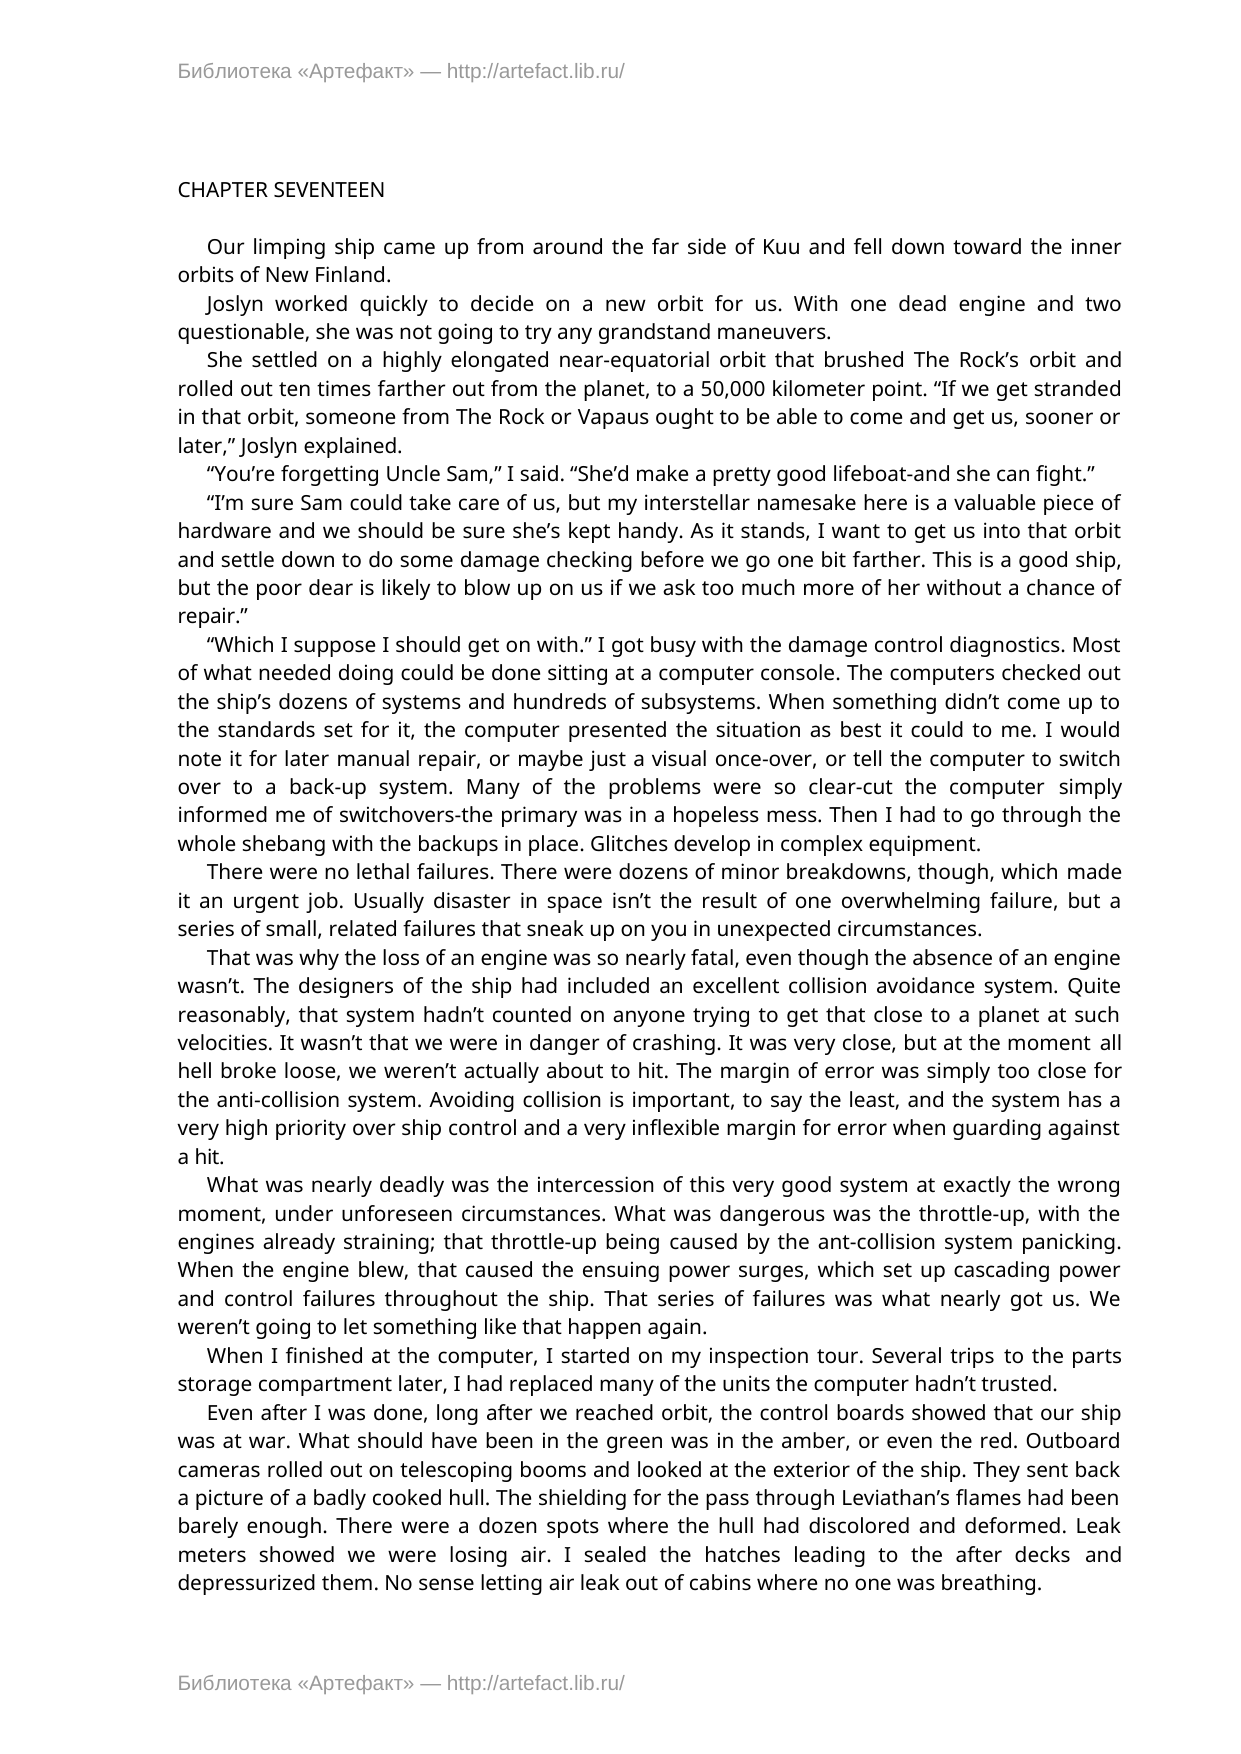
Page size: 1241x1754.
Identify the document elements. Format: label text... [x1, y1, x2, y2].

text That was why the loss of an engine was so nearly fatal, even though the absence of an engine wasn’t. The designers of the ship had included an excellent collision avoidance system. Quite reasonably, that system hadn’t counted on anyone trying to get that close to a planet at such velocities. It wasn’t that we were in danger of crashing. It was very close, but at the moment all hell broke loose, we weren’t actually about to hit. The margin of error was simply too close for the anti-collision system. Avoiding collision is important, to say the least, and the system has a very high priority over ship control and a very inflexible margin for error when guarding against a hit. [177, 943, 1122, 1170]
text Even after I was done, long after we reached orbit, the control boards showed that our ship was at war. What should have been in the green was in the amber, or even the red. Outboard cameras rolled out on telescoping booms and looked at the exterior of the ship. They sent back a picture of a badly cooked hull. The shielding for the pass through Leviathan’s flames had been barely enough. There were a dozen spots where the hull had discolored and deformed. Leak meters showed we were losing air. I sealed the hatches leading to the after decks and depressurized them. No sense letting air leak out of cabins where no one was breathing. [177, 1398, 1122, 1597]
text Joslyn worked quickly to decide on a new orbit for us. With one dead engine and two questionable, she was not going to try any grandstand maneuvers. [177, 289, 1122, 346]
text When I finished at the computer, I started on my inspection tour. Several trips to the parts storage compartment later, I had replaced many of the units the computer hadn’t trusted. [177, 1341, 1122, 1398]
text She settled on a highly elongated near-equatorial orbit that brushed The Rock’s orbit and rolled out ten times farther out from the planet, to a 50,000 kilometer point. “If we get stranded in that orbit, someone from The Rock or Vapaus ought to be able to come and get us, sooner or later,” Joslyn explained. [177, 346, 1122, 459]
text “Which I suppose I should get on with.” I got busy with the damage control diagnostics. Most of what needed doing could be done sitting at a computer console. The computers checked out the ship’s dozens of systems and hundreds of subsystems. When something didn’t come up to the standards set for it, the computer presented the situation as best it could to me. I would note it for later manual repair, or maybe just a visual once-over, or tell the computer to switch over to a back-up system. Many of the problems were so clear-cut the computer simply informed me of switchovers-the primary was in a hopeless mess. Then I had to go through the whole shebang with the backups in place. Glitches develop in complex equipment. [177, 630, 1122, 857]
text What was nearly deadly was the intercession of this very good system at exactly the wrong moment, under unforeseen circumstances. What was dangerous was the throttle-up, with the engines already straining; that throttle-up being caused by the ant-collision system panicking. When the engine blew, that caused the ensuing power surges, which set up cascading power and control failures throughout the ship. That series of failures was what nearly got us. We weren’t going to let something like that happen again. [177, 1170, 1122, 1341]
text Our limping ship came up from around the far side of Kuu and fell down toward the inner orbits of New Finland. [177, 232, 1122, 289]
text “You’re forgetting Uncle Sam,” I said. “She’d make a pretty good lifeboat-and she can fight.” [177, 459, 1122, 488]
text There were no lethal failures. There were dozens of minor breakdowns, though, which made it an urgent job. Usually disaster in space isn’t the result of one overwhelming failure, but a series of small, related failures that sneak up on you in unexpected circumstances. [177, 857, 1122, 943]
text CHAPTER SEVENTEEN [177, 175, 1122, 203]
text “I’m sure Sam could take care of us, but my interstellar namesake here is a valuable piece of hardware and we should be sure she’s kept handy. As it stands, I want to get us into that orbit and settle down to do some damage checking before we go one bit farther. This is a good ship, but the poor dear is likely to blow up on us if we ask too much more of her without a chance of repair.” [177, 488, 1122, 630]
